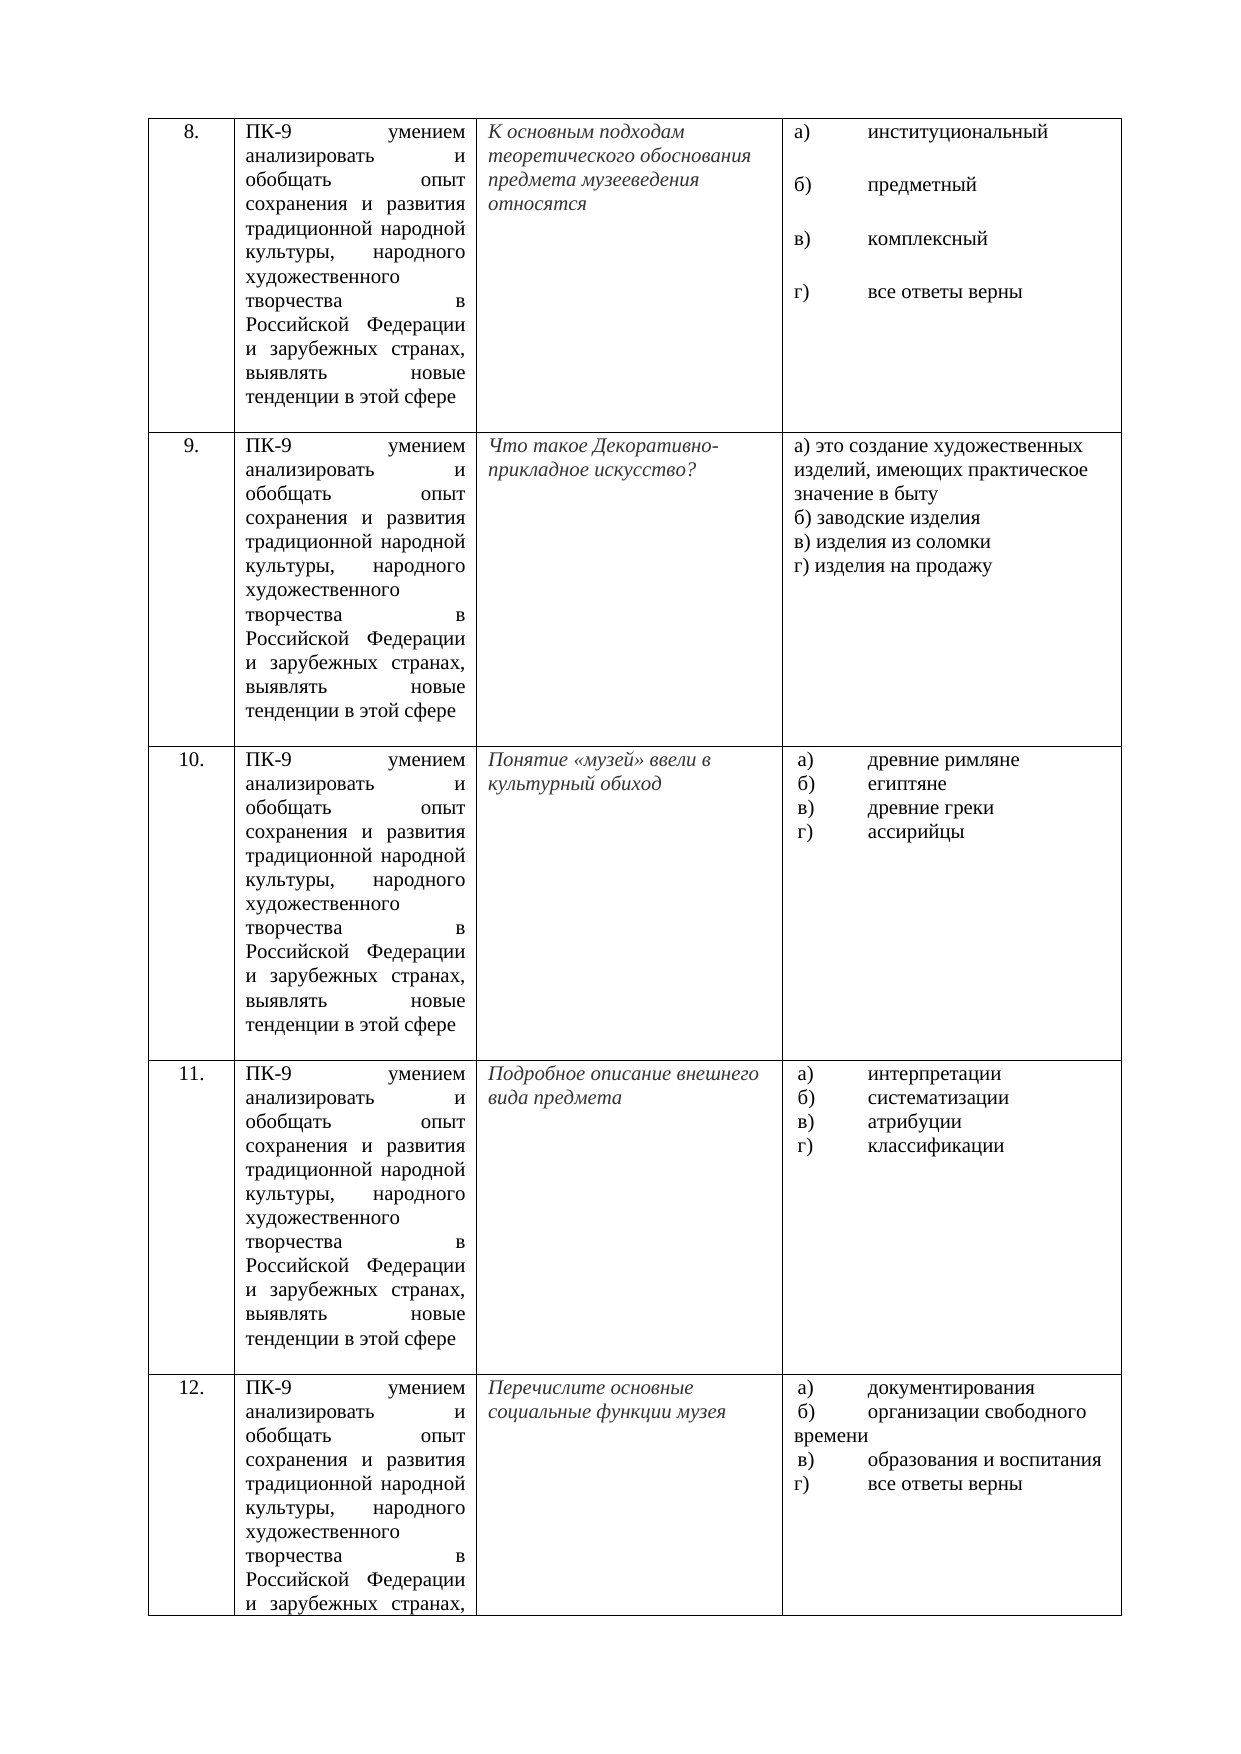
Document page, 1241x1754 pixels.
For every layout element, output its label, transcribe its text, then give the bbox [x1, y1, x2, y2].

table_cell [235, 1375, 476, 1615]
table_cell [783, 1375, 1121, 1615]
table_cell а) это создание художественных изделий, имеющих практическое значение в быту б) заводские изделия в) изделия из соломки г) изделия на продажу [783, 433, 1121, 746]
table_cell 11. [149, 1061, 234, 1373]
table_cell 9. [149, 433, 234, 746]
table_cell а) институциональный б) предметный в) комплексный г) все ответы верны [783, 119, 1121, 432]
table_cell а) интерпретации б) систематизации в) атрибуции г) классификации [783, 1061, 1121, 1373]
table_cell 12. [149, 1375, 234, 1615]
table_cell 10. [149, 747, 234, 1060]
table_cell Что такое Декоративно-прикладное искусство? [477, 433, 782, 746]
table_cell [477, 1375, 782, 1615]
table_cell 8. [149, 119, 234, 432]
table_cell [235, 119, 476, 432]
table_cell Подробное описание внешнего вида предмета [477, 1061, 782, 1373]
table_cell Понятие «музей» ввели в культурный обиход [477, 747, 782, 1060]
table_cell а) древние римляне б) египтяне в) древние греки г) ассирийцы [783, 747, 1121, 1060]
table_cell К основным подходам теоретического обоснования предмета музееведения относятся [477, 119, 782, 432]
